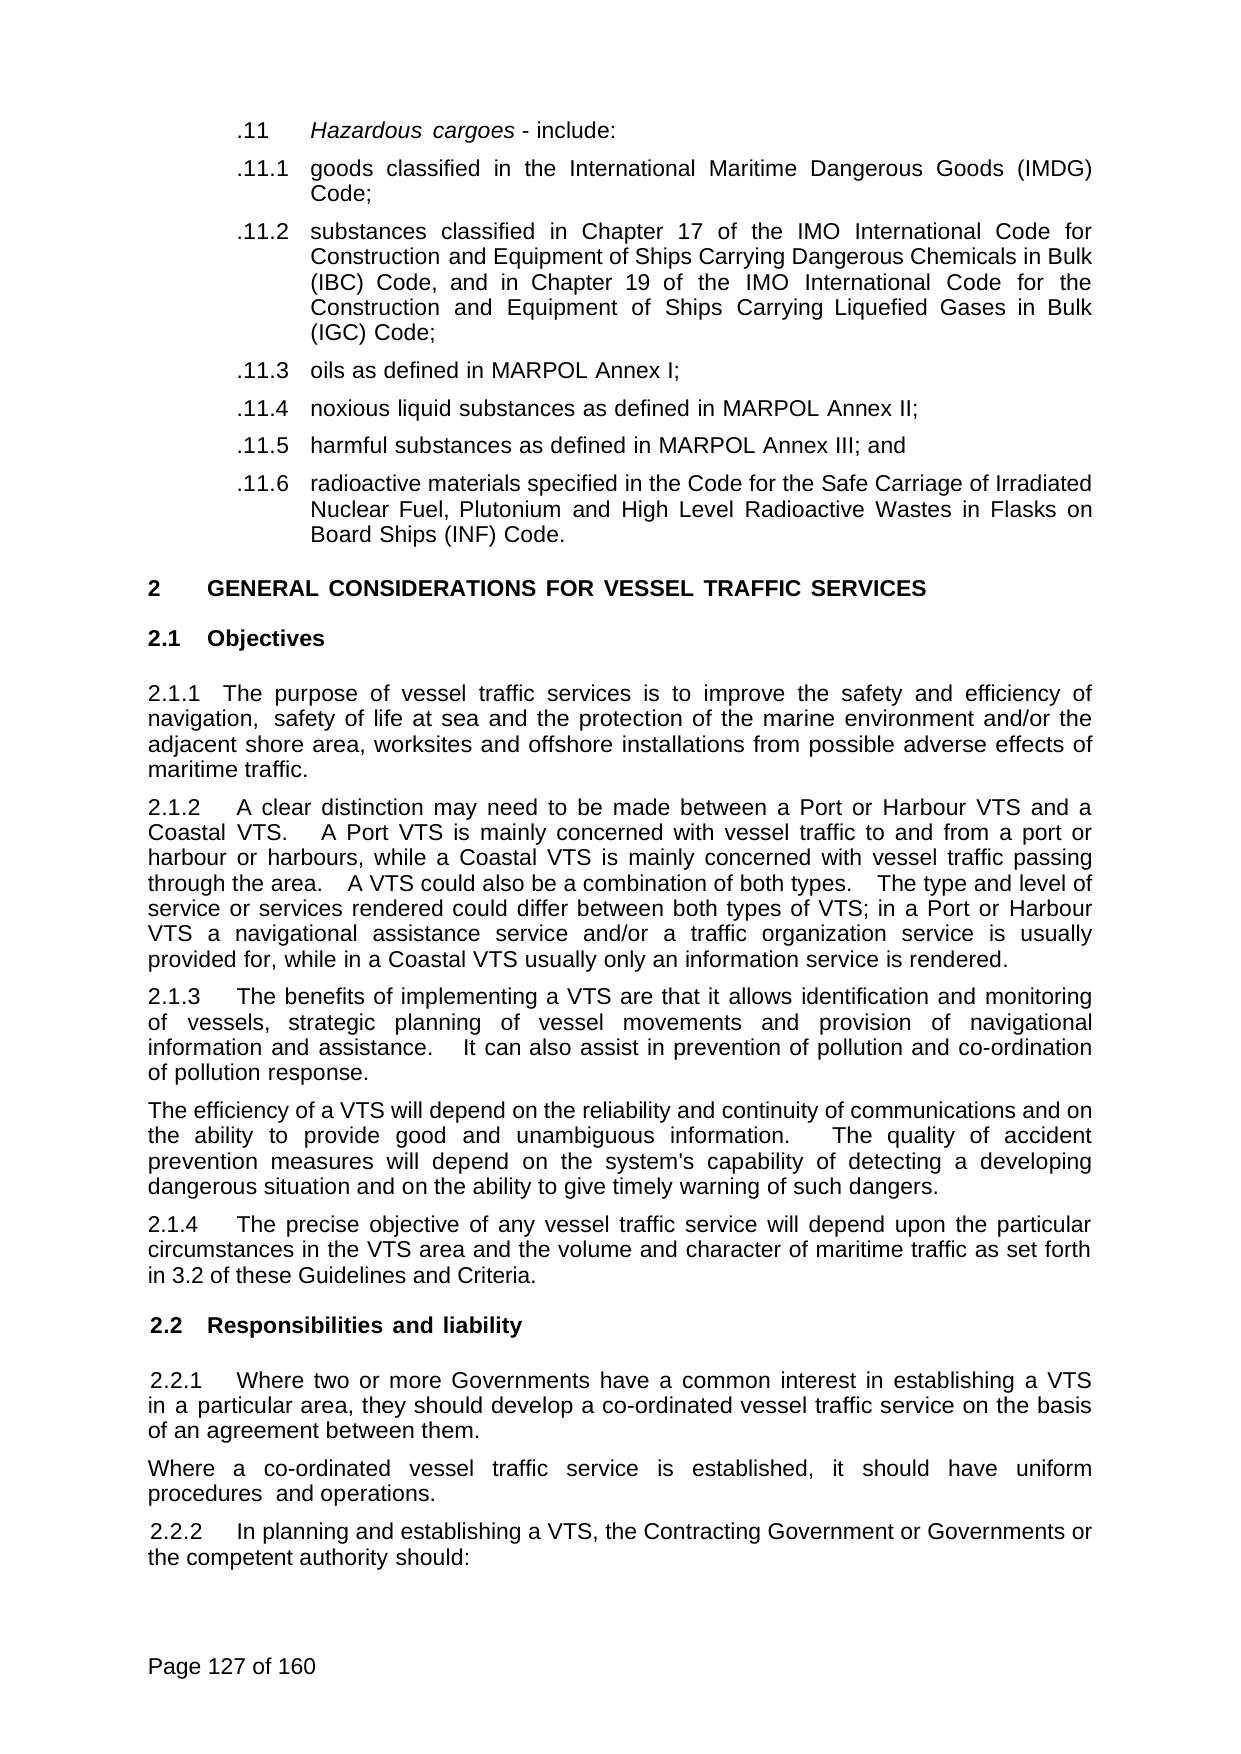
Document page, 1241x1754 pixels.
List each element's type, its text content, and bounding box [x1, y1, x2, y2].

text .11.3 oils as defined in MARPOL Annex I; [236, 358, 1092, 383]
text The efficiency of a VTS will depend on the reliability and continuity of communications and on the ability to provide good and unambiguous information. The quality of accident prevention measures will depend on the system's capability of detecting a developing dangerous situation and on the ability to give timely warning of such dangers. [148, 1098, 1092, 1199]
text 2.1 Objectives [148, 627, 1092, 652]
text .11.4 noxious liquid substances as defined in MARPOL Annex II; [236, 396, 1092, 421]
text .11 Hazardous cargoes - include: [236, 118, 1092, 143]
text 2.2 Responsibilities and liability [148, 1313, 1092, 1339]
text .11.6 radioactive materials specified in the Code for the Safe Carriage of Irradiated Nuclear Fuel, Plutonium and High Level Radioactive Wastes in Flasks on Board Ships (INF) Code. [236, 472, 1092, 547]
text 2.1.3 The benefits of implementing a VTS are that it allows identification and monitoring of vessels, strategic planning of vessel movements and provision of navigational information and assistance. It can also assist in prevention of pollution and co-ordination of pollution response. [148, 984, 1092, 1086]
text 2 GENERAL CONSIDERATIONS FOR VESSEL TRAFFIC SERVICES [148, 575, 1092, 601]
text 2.1.1 The purpose of vessel traffic services is to improve the safety and efficiency of navigation, safety of life at sea and the protection of the marine environment and/or the adjacent shore area, worksites and offshore installations from possible adverse effects of maritime traffic. [148, 681, 1092, 782]
text 2.2.2 In planning and establishing a VTS, the Contracting Government or Governments or the competent authority should: [148, 1519, 1092, 1570]
text 2.2.1 Where two or more Governments have a common interest in establishing a VTS in a particular area, they should develop a co-ordinated vessel traffic service on the basis of an agreement between them. [148, 1368, 1092, 1444]
text .11.2 substances classified in Chapter 17 of the IMO International Code for Construction and Equipment of Ships Carrying Dangerous Chemicals in Bulk (IBC) Code, and in Chapter 19 of the IMO International Code for the Construction and Equipment of Ships Carrying Liquefied Gases in Bulk (IGC) Code; [236, 219, 1092, 346]
text .11.1 goods classified in the International Maritime Dangerous Goods (IMDG) Code; [236, 156, 1092, 207]
text 2.1.2 A clear distinction may need to be made between a Port or Harbour VTS and a Coastal VTS. A Port VTS is mainly concerned with vessel traffic to and from a port or harbour or harbours, while a Coastal VTS is mainly concerned with vessel traffic passing through the area. A VTS could also be a combination of both types. The type and level of service or services rendered could differ between both types of VTS; in a Port or Harbour VTS a navigational assistance service and/or a traffic organization service is usually provided for, while in a Coastal VTS usually only an information service is rendered. [148, 795, 1092, 972]
text 2.1.4 The precise objective of any vessel traffic service will depend upon the particular circumstances in the VTS area and the volume and character of maritime traffic as set forth in 3.2 of these Guidelines and Criteria. [148, 1212, 1092, 1288]
text Where a co-ordinated vessel traffic service is established, it should have uniform procedures and operations. [148, 1456, 1092, 1507]
text .11.5 harmful substances as defined in MARPOL Annex III; and [236, 434, 1092, 459]
